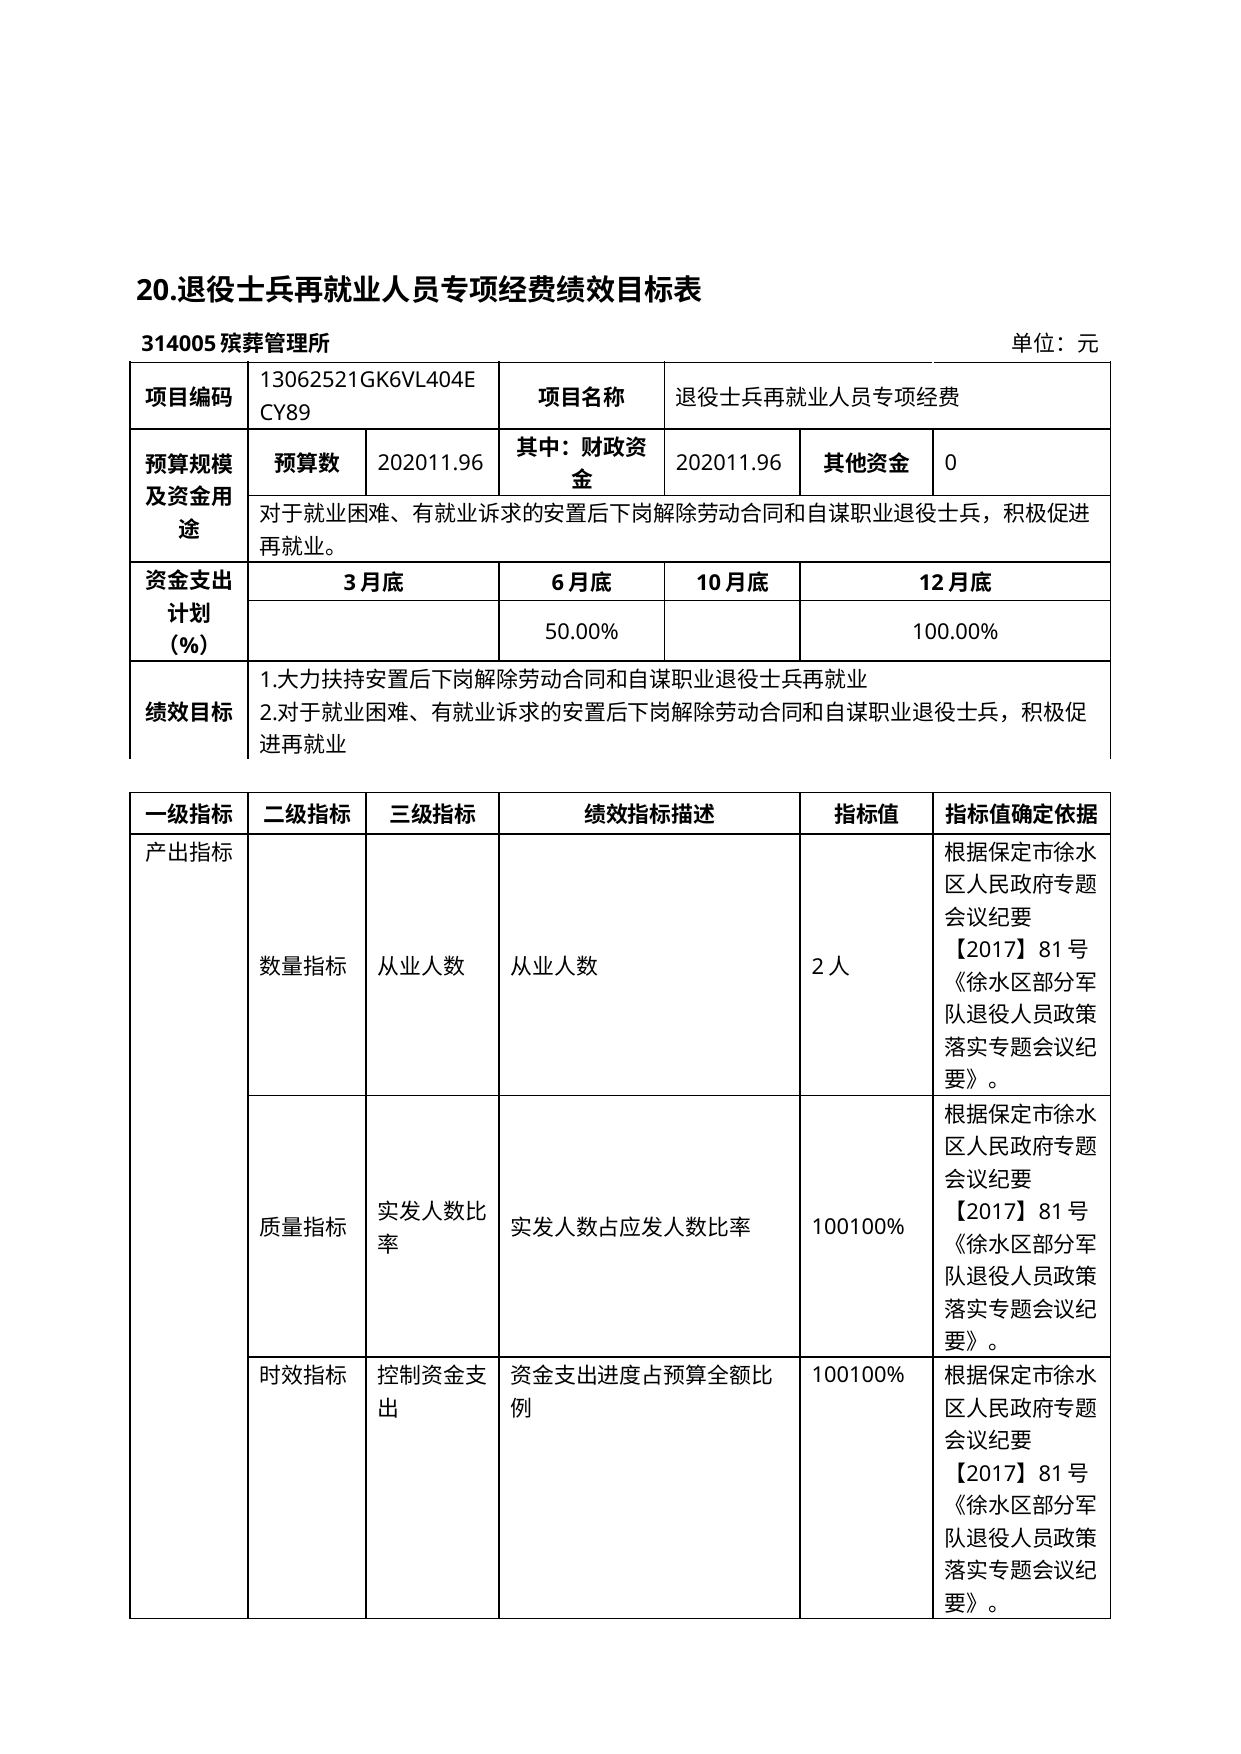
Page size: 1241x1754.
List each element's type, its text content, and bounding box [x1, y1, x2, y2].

table_cell 资金支出进度占预算全额比例 [500, 1358, 799, 1618]
table_header 三级指标 [367, 793, 498, 833]
table_cell 退役士兵再就业人员专项经费 [665, 363, 1110, 428]
table_cell 2人 [801, 835, 932, 1094]
table_cell 资金支出计划（%） [131, 563, 247, 660]
table_cell 3月底 [249, 563, 498, 599]
table_cell 100100% [801, 1358, 932, 1618]
table_cell 从业人数 [367, 835, 498, 1094]
table_cell 实发人数比率 [367, 1096, 498, 1356]
table_cell [665, 601, 799, 660]
table_cell [249, 601, 498, 660]
table_cell 12月底 [801, 563, 1110, 599]
table_cell 绩效目标 [131, 662, 247, 759]
table_header 二级指标 [249, 793, 365, 833]
table_header 指标值确定依据 [934, 793, 1110, 833]
table_header 一级指标 [131, 793, 247, 833]
table_cell 202011.96 [367, 430, 498, 494]
table_cell 50.00% [500, 601, 664, 660]
table_cell 1.大力扶持安置后下岗解除劳动合同和自谋职业退役士兵再就业 2.对于就业困难、有就业诉求的安置后下岗解除劳动合同和自谋职业退役士兵，积极促进再就业 [249, 662, 1110, 759]
text 20.退役士兵再就业人员专项经费绩效目标表 [136, 255, 1104, 320]
table_cell 预算数 [249, 430, 365, 494]
table_header 314005殡葬管理所 [131, 322, 932, 361]
table_cell 项目编码 [131, 363, 247, 428]
table_cell 13062521GK6VL404ECY89 [249, 363, 498, 428]
table_cell 100100% [801, 1096, 932, 1356]
table_cell 6月底 [500, 563, 664, 599]
table_cell 对于就业困难、有就业诉求的安置后下岗解除劳动合同和自谋职业退役士兵，积极促进再就业。 [249, 496, 1110, 561]
table_cell 预算规模及资金用途 [131, 430, 247, 561]
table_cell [934, 1096, 1110, 1356]
table_cell 项目名称 [500, 363, 664, 428]
table_cell 控制资金支出 [367, 1358, 498, 1618]
table_cell 100.00% [801, 601, 1110, 660]
table_cell 质量指标 [249, 1096, 365, 1356]
table_cell 从业人数 [500, 835, 799, 1094]
table_cell 数量指标 [249, 835, 365, 1094]
table_cell 产出指标 [131, 835, 247, 1618]
table_header 绩效指标描述 [500, 793, 799, 833]
table_cell 根据保定市徐水区人民政府专题会议纪要【2017】81号《徐水区部分军队退役人员政策落实专题会议纪要》。 [934, 835, 1110, 1094]
table_header 单位：元 [934, 322, 1110, 361]
table_cell 其中：财政资金 [500, 430, 664, 494]
table_cell 时效指标 [249, 1358, 365, 1618]
table_header 指标值 [801, 793, 932, 833]
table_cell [934, 1358, 1110, 1618]
table_cell 其他资金 [801, 430, 932, 494]
table_cell 0 [934, 430, 1110, 494]
table_cell 实发人数占应发人数比率 [500, 1096, 799, 1356]
table_cell 202011.96 [665, 430, 799, 494]
table_cell 10月底 [665, 563, 799, 599]
